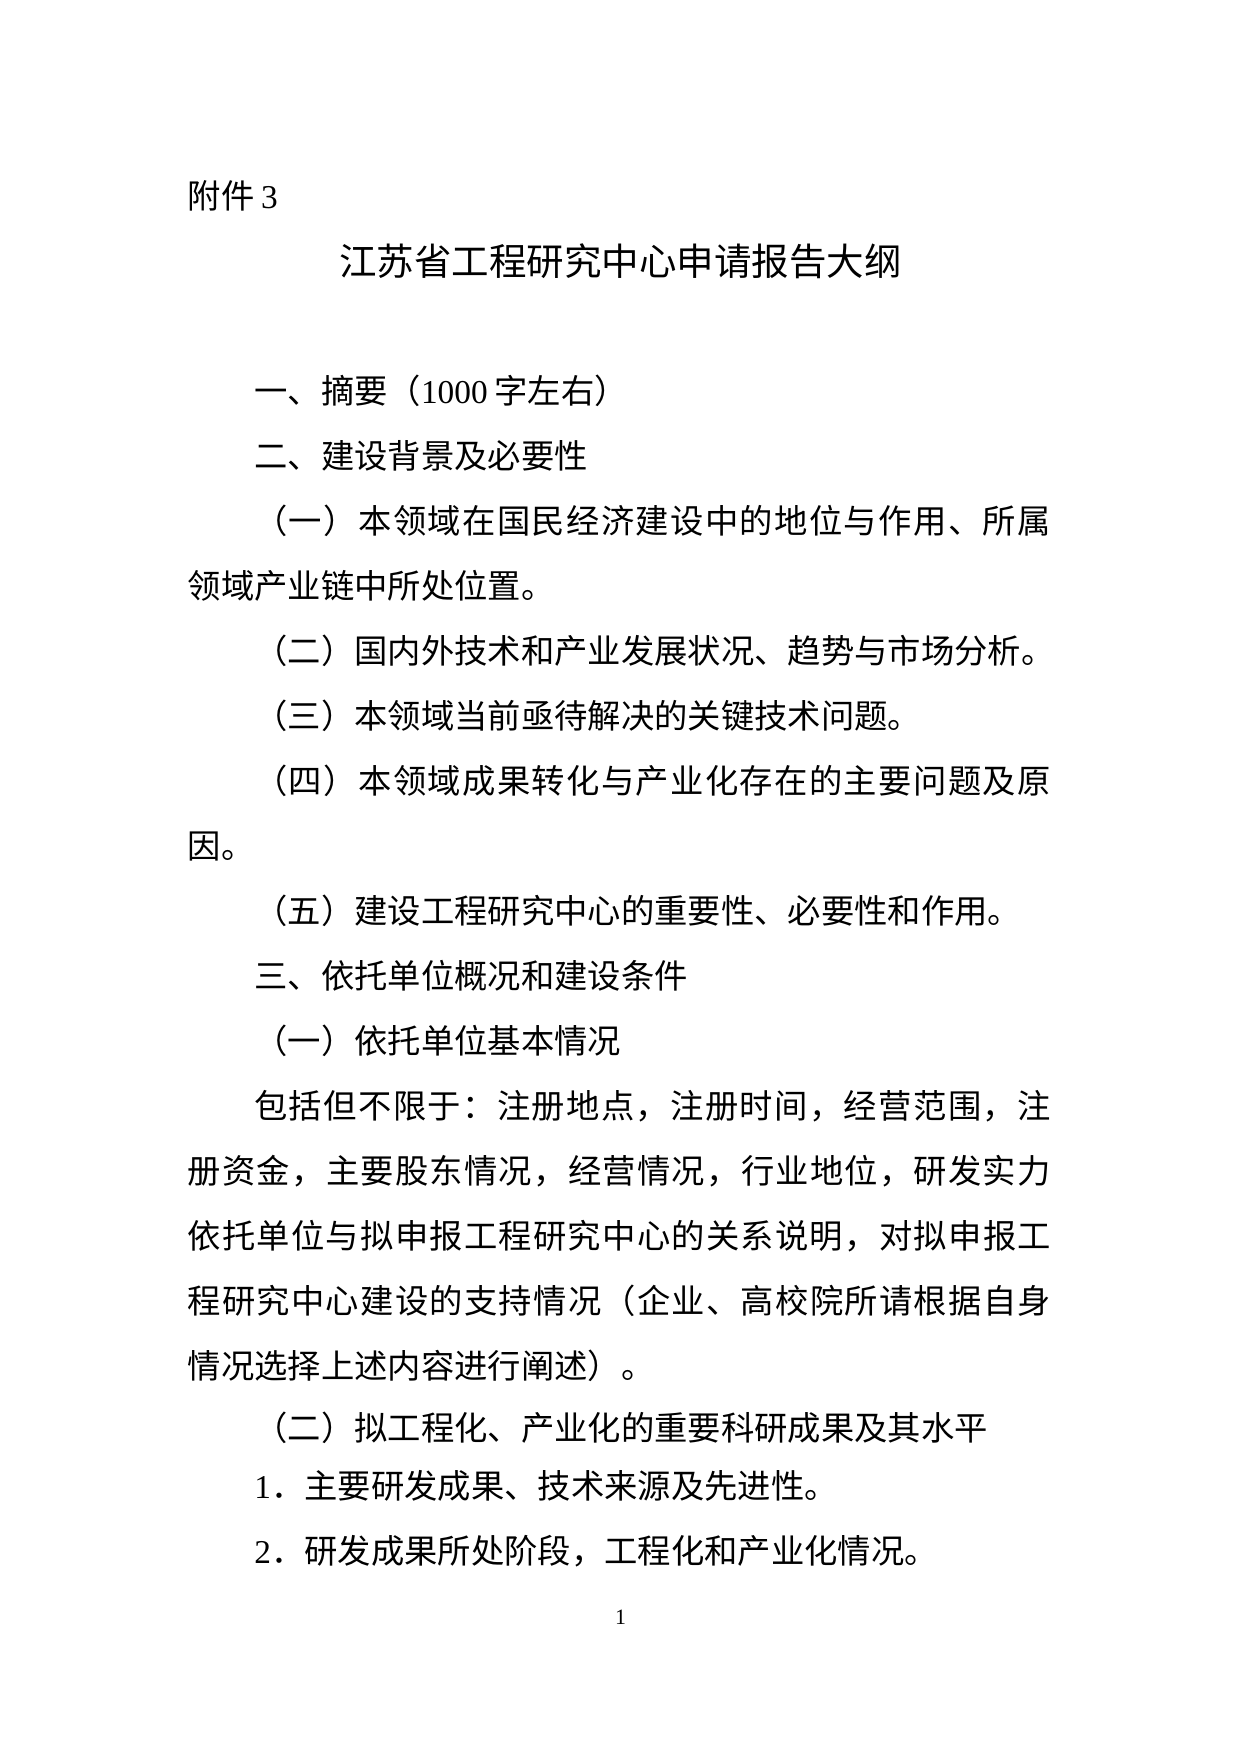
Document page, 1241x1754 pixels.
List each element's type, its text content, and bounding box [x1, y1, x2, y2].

text （四）本领域成果转化与产业化存在的主要问题及原因。 [187, 747, 1053, 877]
text 附件3 [187, 162, 1053, 227]
text （一）依托单位基本情况 [187, 1007, 1053, 1072]
text 一、摘要（1000字左右） [187, 357, 1053, 422]
text 1．主要研发成果、技术来源及先进性。 [187, 1451, 1053, 1516]
text （五）建设工程研究中心的重要性、必要性和作用。 [187, 877, 1053, 942]
text 包括但不限于：注册地点，注册时间，经营范围，注册资金，主要股东情况，经营情况，行业地位，研发实力，依托单位与拟申报工程研究中心的关系说明，对拟申报工程研究中心建设的支持情况（企业、高校院所请根据自身情况选择上述内容进行阐述）。 [187, 1072, 1053, 1397]
text （一）本领域在国民经济建设中的地位与作用、所属领域产业链中所处位置。 [187, 487, 1053, 617]
text （二）国内外技术和产业发展状况、趋势与市场分析。 [187, 617, 1053, 682]
text （二）拟工程化、产业化的重要科研成果及其水平 [187, 1397, 1053, 1451]
text 二、建设背景及必要性 [187, 422, 1053, 487]
text 三、依托单位概况和建设条件 [187, 942, 1053, 1007]
text 2．研发成果所处阶段，工程化和产业化情况。 [187, 1516, 1053, 1581]
text （三）本领域当前亟待解决的关键技术问题。 [187, 682, 1053, 747]
text 江苏省工程研究中心申请报告大纲 [187, 227, 1053, 292]
